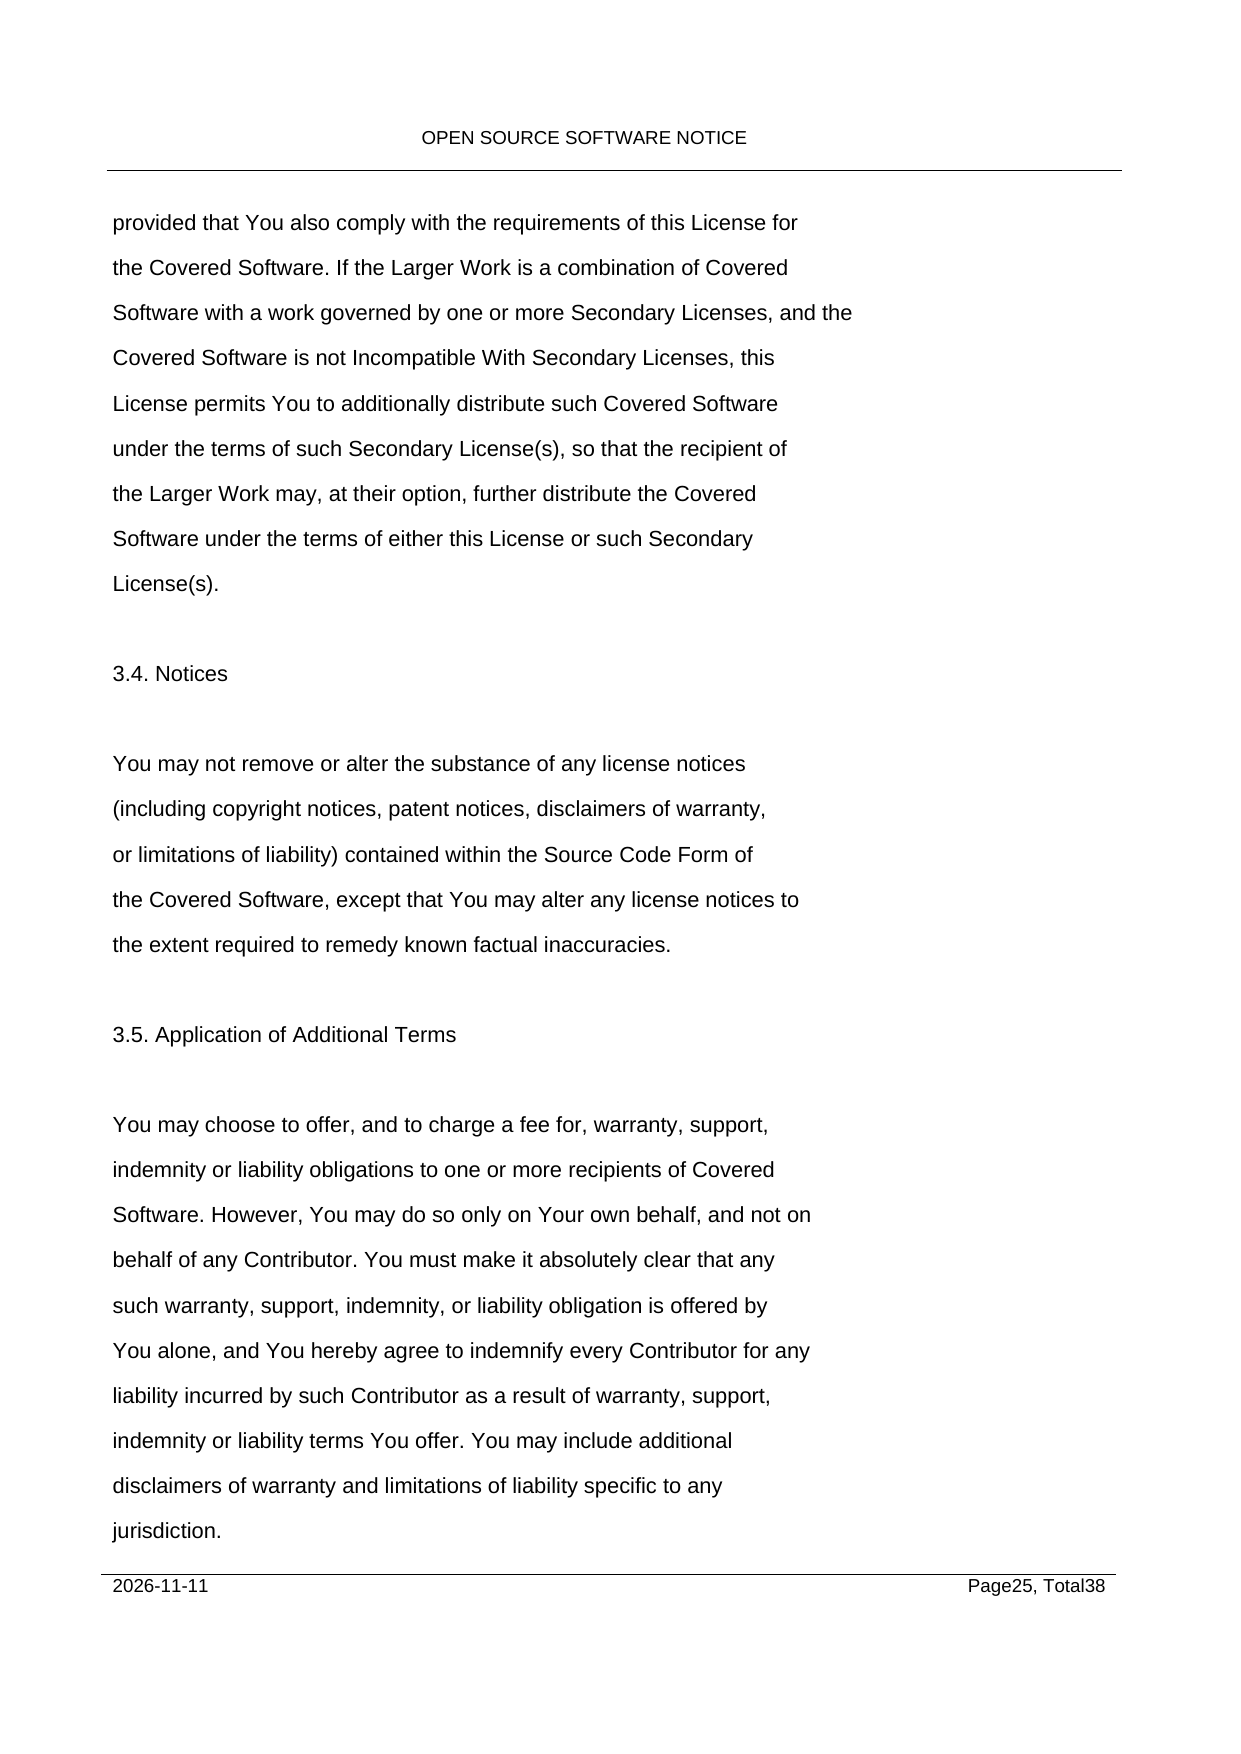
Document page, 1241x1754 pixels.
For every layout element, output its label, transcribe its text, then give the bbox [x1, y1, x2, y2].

text Software under the terms of either this License or such Secondary [112, 522, 1128, 554]
text indemnity or liability obligations to one or more recipients of Covered [112, 1153, 1128, 1186]
text You may choose to offer, and to charge a fee for, warranty, support, [112, 1108, 1128, 1141]
text 3.4. Notices [112, 657, 1128, 690]
text License permits You to additionally distribute such Covered Software [112, 387, 1128, 419]
text behalf of any Contributor. You must make it absolutely clear that any [112, 1244, 1128, 1276]
text Covered Software is not Incompatible With Secondary Licenses, this [112, 342, 1128, 374]
text disclaimers of warranty and limitations of liability specific to any [112, 1469, 1128, 1502]
text provided that You also comply with the requirements of this License for [112, 206, 1128, 239]
text (including copyright notices, patent notices, disclaimers of warranty, [112, 793, 1128, 825]
text under the terms of such Secondary License(s), so that the recipient of [112, 432, 1128, 464]
text Software. However, You may do so only on Your own behalf, and not on [112, 1199, 1128, 1231]
text such warranty, support, indemnity, or liability obligation is offered by [112, 1289, 1128, 1321]
text the extent required to remedy known factual inaccuracies. [112, 928, 1128, 961]
text License(s). [112, 567, 1128, 600]
text indemnity or liability terms You offer. You may include additional [112, 1424, 1128, 1457]
text 3.5. Application of Additional Terms [112, 1018, 1128, 1051]
text You alone, and You hereby agree to indemnify every Contributor for any [112, 1334, 1128, 1366]
text the Covered Software, except that You may alter any license notices to [112, 883, 1128, 915]
text or limitations of liability) contained within the Source Code Form of [112, 838, 1128, 870]
text the Covered Software. If the Larger Work is a combination of Covered [112, 251, 1128, 284]
text the Larger Work may, at their option, further distribute the Covered [112, 477, 1128, 509]
text Software with a work governed by one or more Secondary Licenses, and the [112, 297, 1128, 329]
text You may not remove or alter the substance of any license notices [112, 748, 1128, 780]
text jurisdiction. [112, 1514, 1128, 1547]
text liability incurred by such Contributor as a result of warranty, support, [112, 1379, 1128, 1412]
